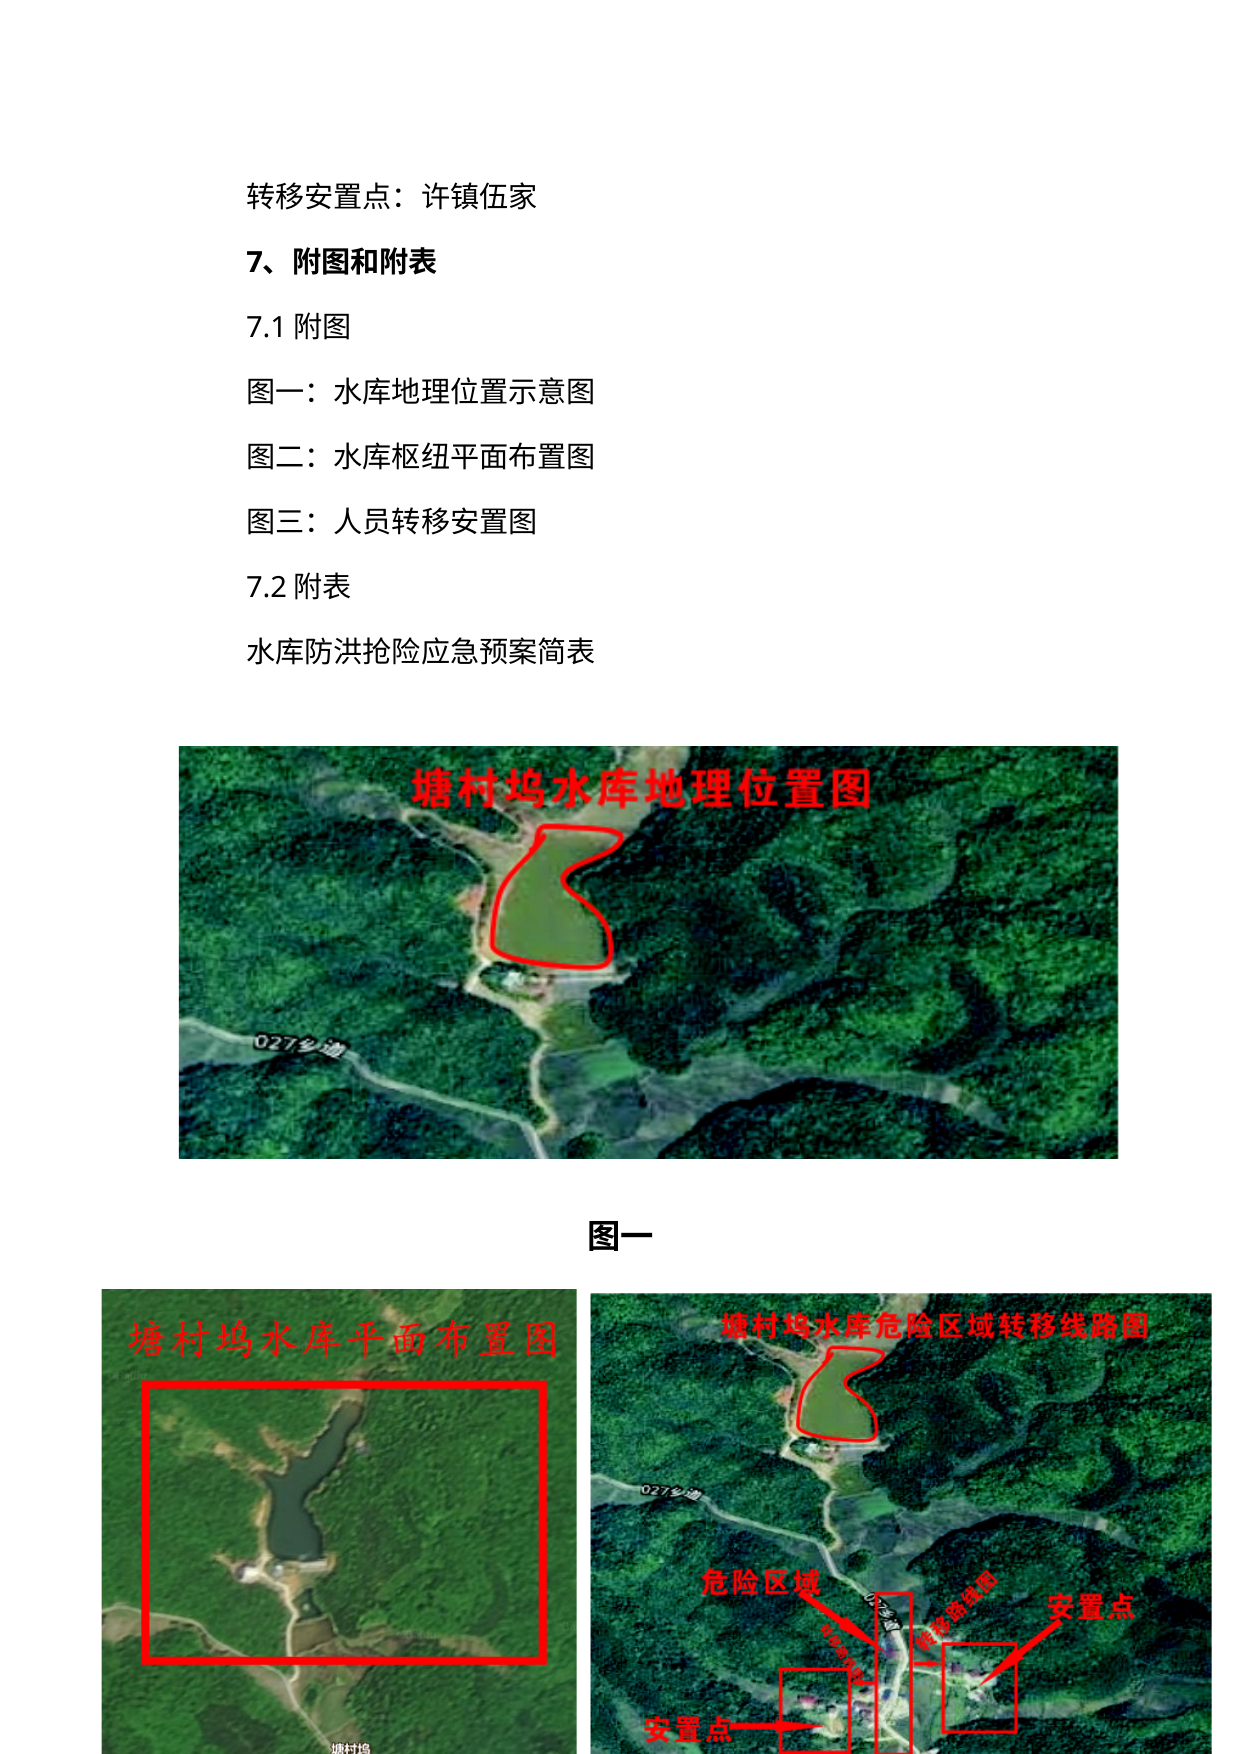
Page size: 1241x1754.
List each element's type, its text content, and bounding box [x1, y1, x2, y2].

list 图三：人员转移安置图 [187, 487, 1053, 552]
list 转移安置点：许镇伍家 [187, 162, 1053, 227]
list 图二：水库枢纽平面布置图 [187, 422, 1053, 487]
list 7.2附表 [187, 552, 1053, 617]
picture [587, 1293, 1212, 1754]
list 水库防洪抢险应急预案简表 [187, 617, 1053, 682]
picture [101, 1289, 577, 1754]
list 图一：水库地理位置示意图 [187, 357, 1053, 422]
text 图一 [187, 1202, 1053, 1267]
picture [178, 746, 1124, 1159]
list 附图和附表 [187, 227, 1053, 292]
list 7.1附图 [187, 292, 1053, 357]
